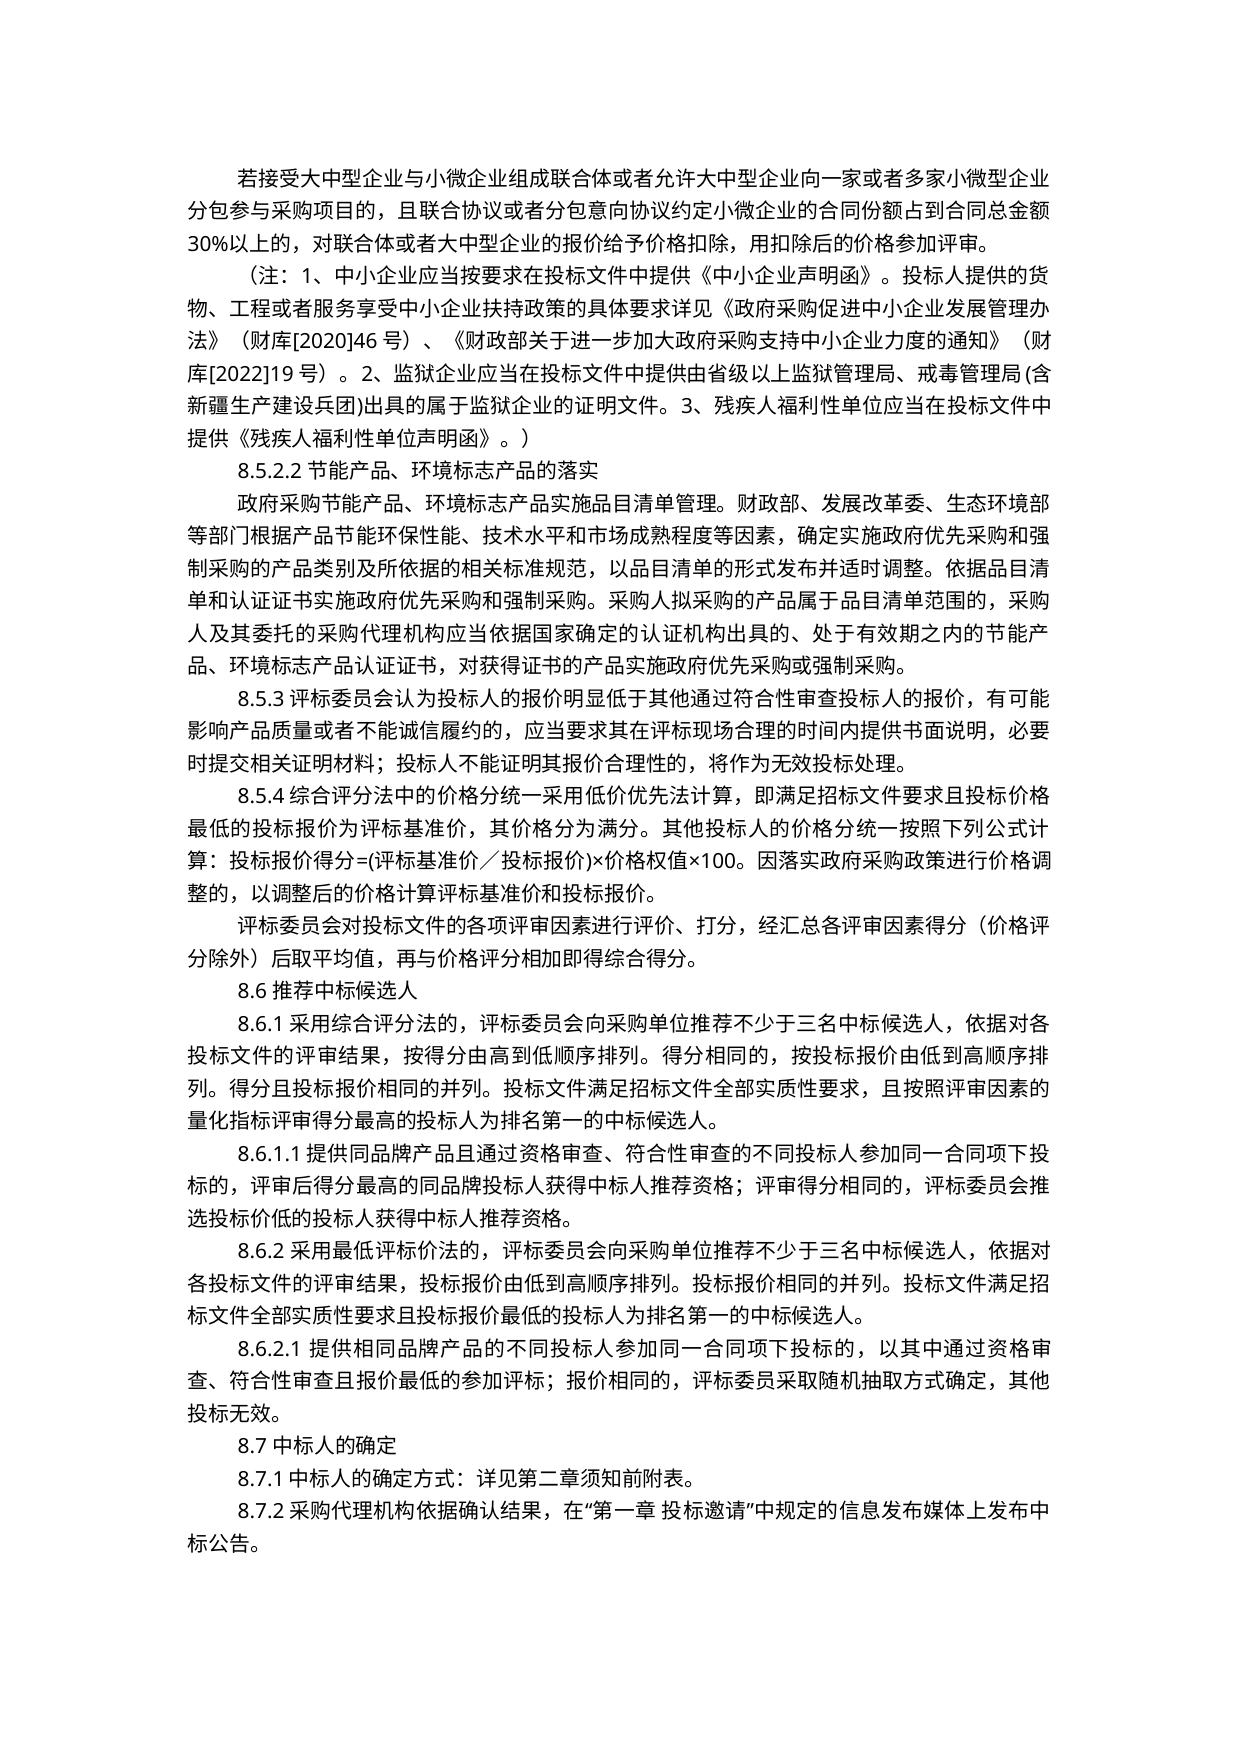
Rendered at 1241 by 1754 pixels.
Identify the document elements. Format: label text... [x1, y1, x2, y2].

text 8.6.2 采用最低评标价法的，评标委员会向采购单位推荐不少于三名中标候选人，依据对各投标文件的评审结果，投标报价由低到高顺序排列。投标报价相同的并列。投标文件满足招标文件全部实质性要求且投标报价最低的投标人为排名第一的中标候选人。 [187, 1234, 1053, 1332]
text 8.6.1采用综合评分法的，评标委员会向采购单位推荐不少于三名中标候选人，依据对各投标文件的评审结果，按得分由高到低顺序排列。得分相同的，按投标报价由低到高顺序排列。得分且投标报价相同的并列。投标文件满足招标文件全部实质性要求，且按照评审因素的量化指标评审得分最高的投标人为排名第一的中标候选人。 [187, 1007, 1053, 1137]
text 8.6.1.1提供同品牌产品且通过资格审查、符合性审查的不同投标人参加同一合同项下投标的，评审后得分最高的同品牌投标人获得中标人推荐资格；评审得分相同的，评标委员会推选投标价低的投标人获得中标人推荐资格。 [187, 1137, 1053, 1234]
text 8.6.2.1 提供相同品牌产品的不同投标人参加同一合同项下投标的，以其中通过资格审查、符合性审查且报价最低的参加评标；报价相同的，评标委员采取随机抽取方式确定，其他投标无效。 [187, 1332, 1053, 1429]
text 8.5.2.2 节能产品、环境标志产品的落实 [187, 454, 1053, 487]
text 8.7 中标人的确定 [187, 1429, 1053, 1462]
text 8.7.2采购代理机构依据确认结果，在“第一章 投标邀请”中规定的信息发布媒体上发布中标公告。 [187, 1494, 1053, 1559]
text 8.5.4综合评分法中的价格分统一采用低价优先法计算，即满足招标文件要求且投标价格最低的投标报价为评标基准价，其价格分为满分。其他投标人的价格分统一按照下列公式计算：投标报价得分=(评标基准价／投标报价)×价格权值×100。因落实政府采购政策进行价格调整的，以调整后的价格计算评标基准价和投标报价。 [187, 779, 1053, 909]
text 8.7.1中标人的确定方式：详见第二章须知前附表。 [187, 1462, 1053, 1494]
text 若接受大中型企业与小微企业组成联合体或者允许大中型企业向一家或者多家小微型企业分包参与采购项目的，且联合协议或者分包意向协议约定小微企业的合同份额占到合同总金额30%以上的，对联合体或者大中型企业的报价给予价格扣除，用扣除后的价格参加评审。 [187, 162, 1053, 259]
text 评标委员会对投标文件的各项评审因素进行评价、打分，经汇总各评审因素得分（价格评分除外）后取平均值，再与价格评分相加即得综合得分。 [187, 909, 1053, 974]
text 8.6 推荐中标候选人 [187, 974, 1053, 1007]
text 8.5.3评标委员会认为投标人的报价明显低于其他通过符合性审查投标人的报价，有可能影响产品质量或者不能诚信履约的，应当要求其在评标现场合理的时间内提供书面说明，必要时提交相关证明材料；投标人不能证明其报价合理性的，将作为无效投标处理。 [187, 682, 1053, 779]
text （注：1、中小企业应当按要求在投标文件中提供《中小企业声明函》。投标人提供的货物、工程或者服务享受中小企业扶持政策的具体要求详见《政府采购促进中小企业发展管理办法》（财库[2020]46号）、《财政部关于进一步加大政府采购支持中小企业力度的通知》（财库[2022]19号）。2、监狱企业应当在投标文件中提供由省级以上监狱管理局、戒毒管理局(含新疆生产建设兵团)出具的属于监狱企业的证明文件。3、残疾人福利性单位应当在投标文件中提供《残疾人福利性单位声明函》。） [187, 259, 1053, 454]
text 政府采购节能产品、环境标志产品实施品目清单管理。财政部、发展改革委、生态环境部等部门根据产品节能环保性能、技术水平和市场成熟程度等因素，确定实施政府优先采购和强制采购的产品类别及所依据的相关标准规范，以品目清单的形式发布并适时调整。依据品目清单和认证证书实施政府优先采购和强制采购。采购人拟采购的产品属于品目清单范围的，采购人及其委托的采购代理机构应当依据国家确定的认证机构出具的、处于有效期之内的节能产品、环境标志产品认证证书，对获得证书的产品实施政府优先采购或强制采购。 [187, 487, 1053, 682]
